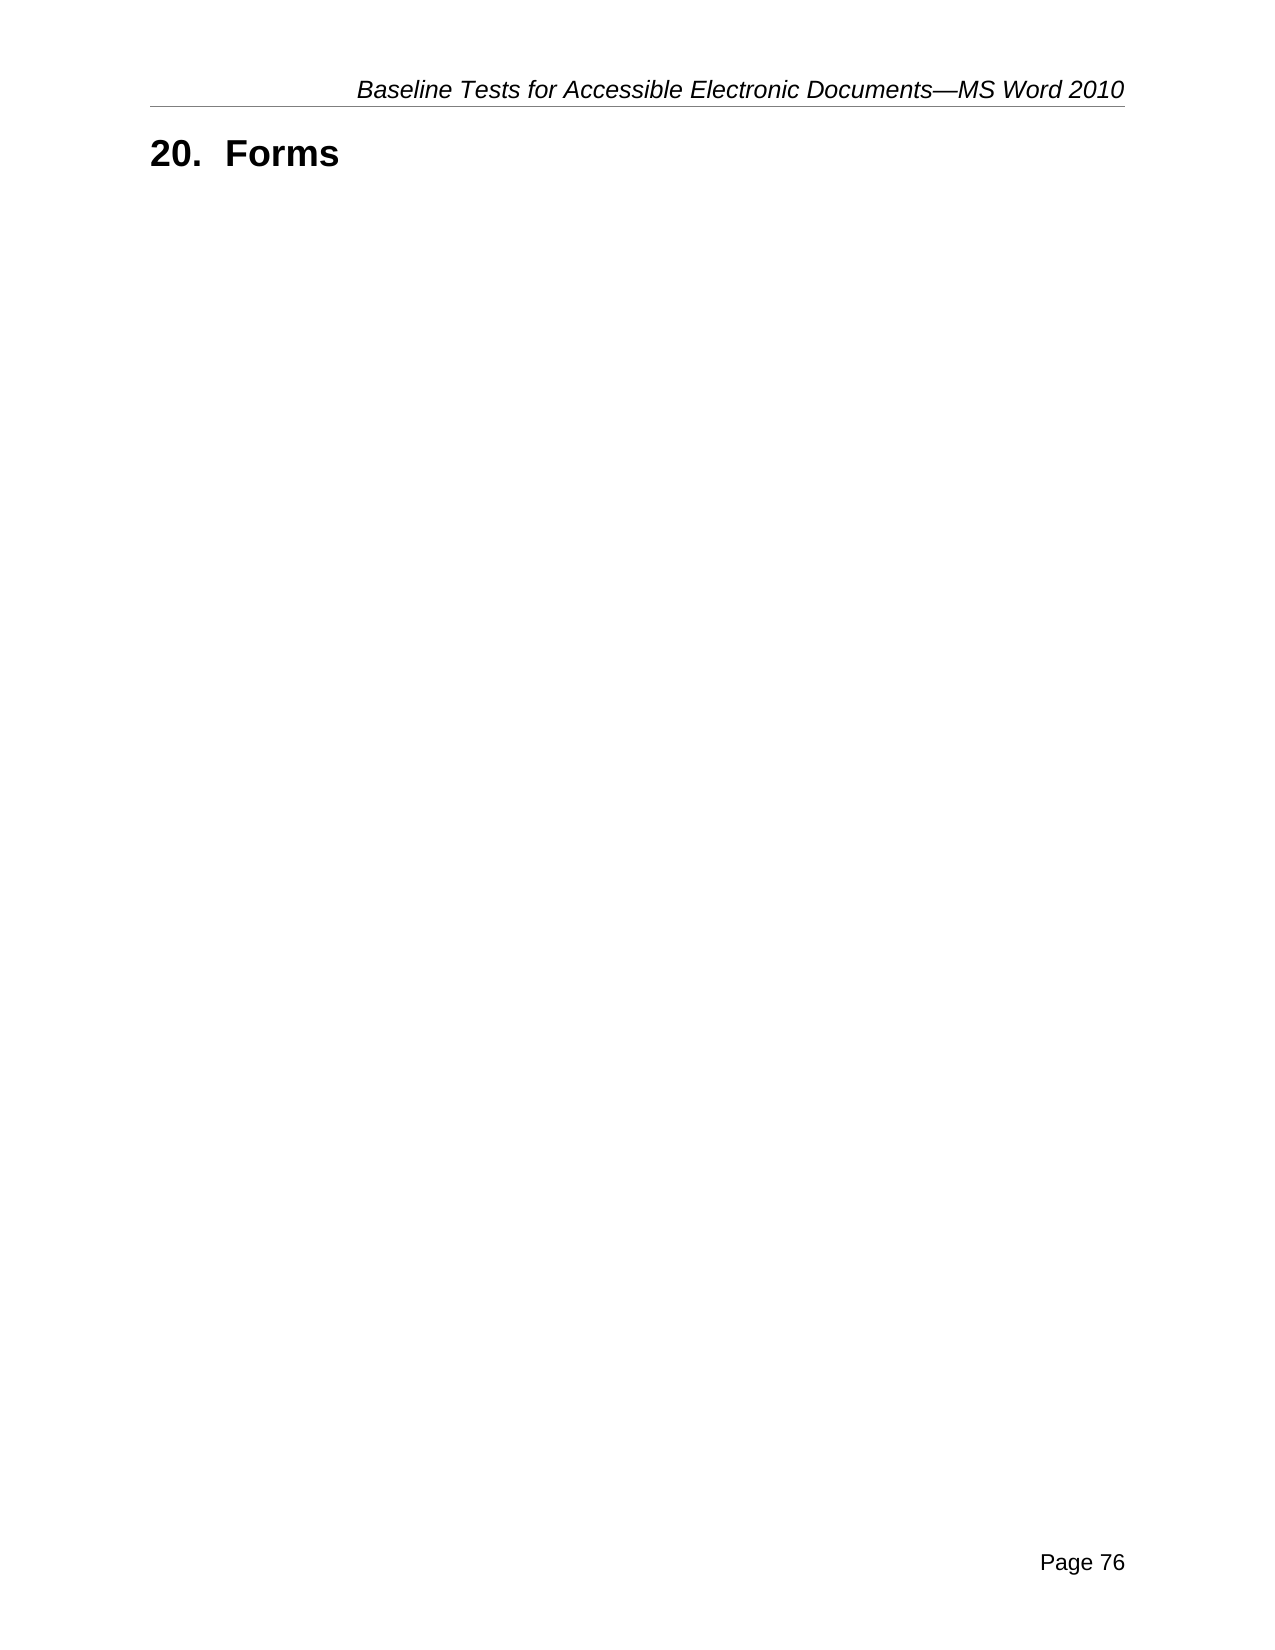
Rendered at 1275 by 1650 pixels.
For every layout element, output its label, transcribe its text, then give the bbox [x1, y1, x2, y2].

subtitle Forms [150, 131, 1125, 174]
